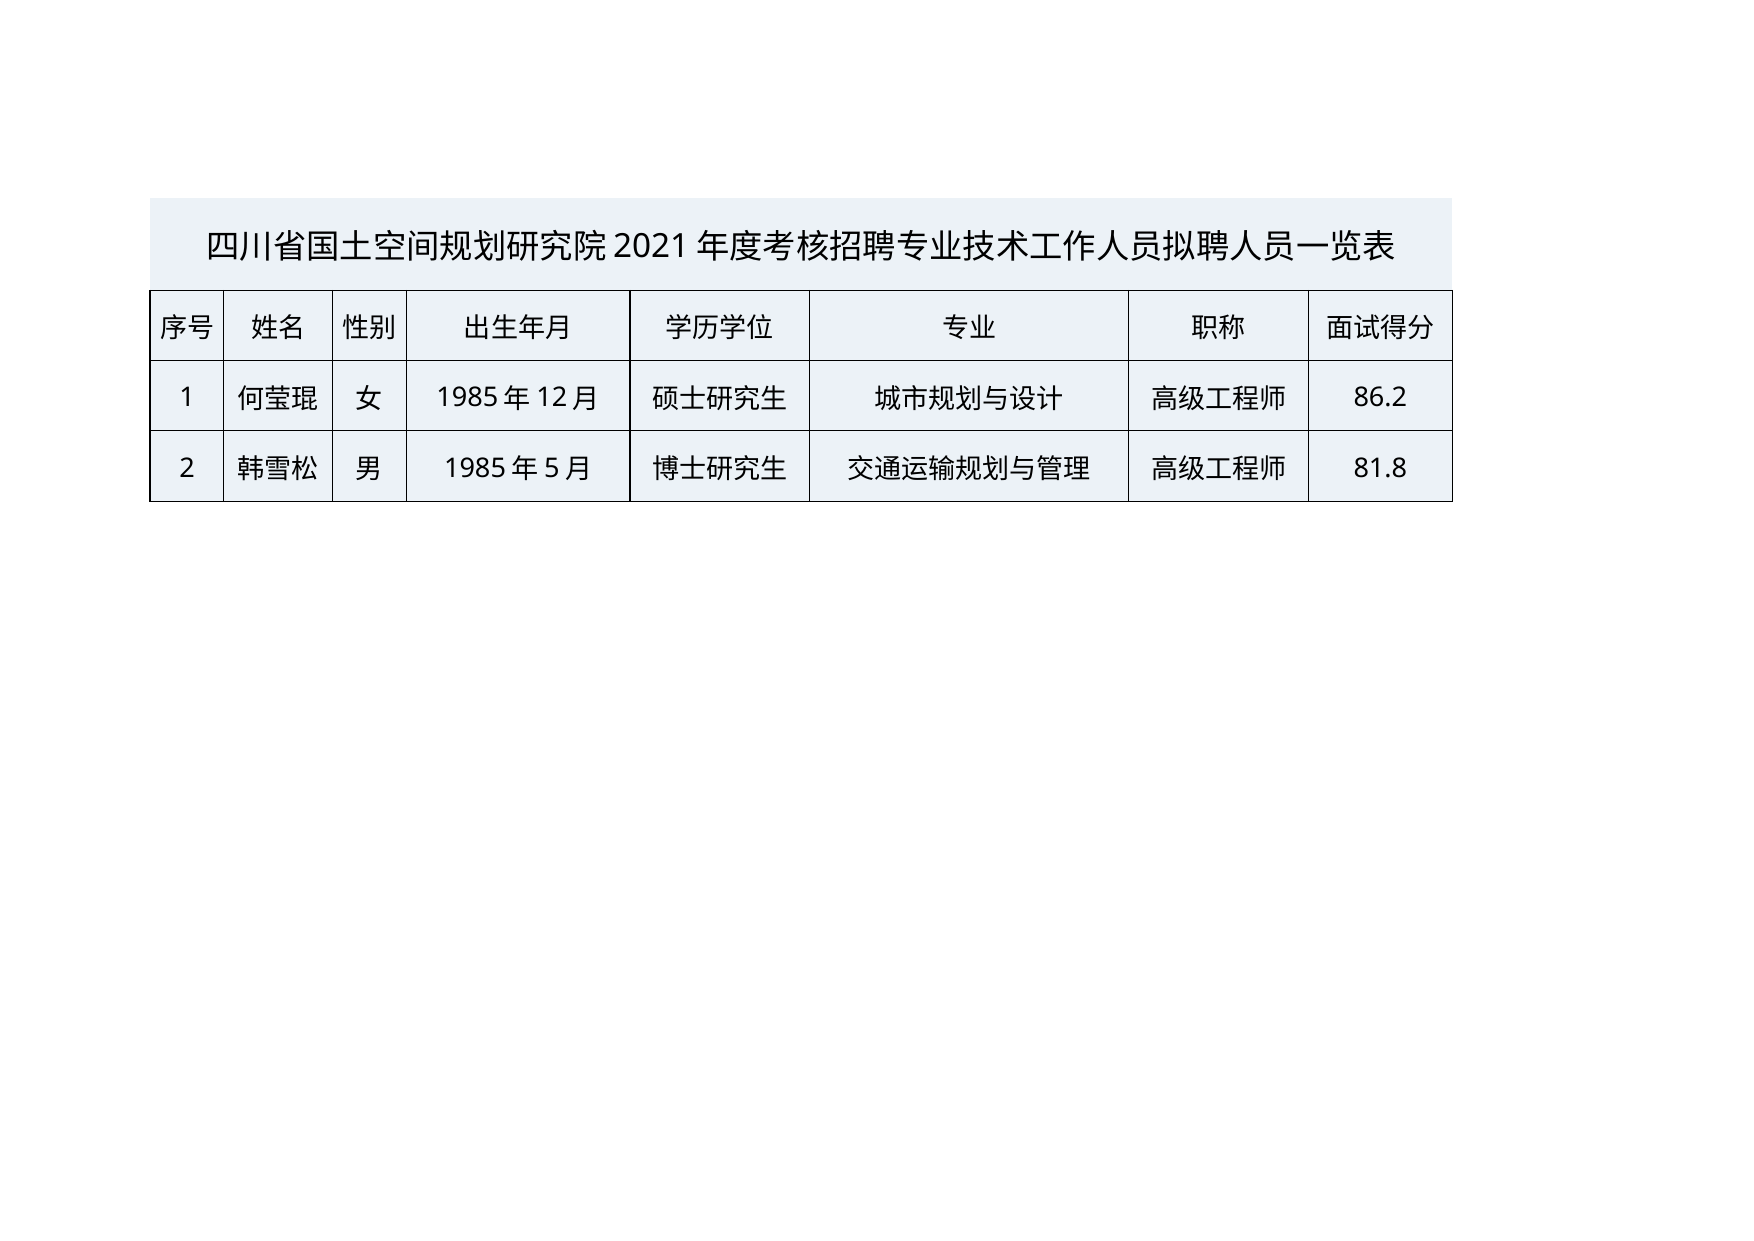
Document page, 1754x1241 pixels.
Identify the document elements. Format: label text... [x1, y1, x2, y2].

table_cell 1 [151, 361, 223, 430]
table_cell 韩雪松 [224, 431, 332, 501]
table_cell 面试得分 [1309, 291, 1452, 360]
table_cell 高级工程师 [1129, 361, 1308, 430]
table_cell 城市规划与设计 [810, 361, 1128, 430]
table_cell 姓名 [224, 291, 332, 360]
table_cell 专业 [810, 291, 1128, 360]
table_cell 86.2 [1309, 361, 1452, 430]
table_cell 学历学位 [631, 291, 809, 360]
table_cell 高级工程师 [1129, 431, 1308, 501]
table_cell 性别 [333, 291, 406, 360]
table_cell 2 [151, 431, 223, 501]
table_cell 1985年5月 [407, 431, 629, 501]
table_cell 交通运输规划与管理 [810, 431, 1128, 501]
table_cell 硕士研究生 [631, 361, 809, 430]
table_cell 博士研究生 [631, 431, 809, 501]
table_cell 81.8 [1309, 431, 1452, 501]
table_cell 何莹琨 [224, 361, 332, 430]
table_cell 女 [333, 361, 406, 430]
table_cell 男 [333, 431, 406, 501]
table_cell 1985年12月 [407, 361, 629, 430]
table_cell 职称 [1129, 291, 1308, 360]
table_header 四川省国土空间规划研究院2021年度考核招聘专业技术工作人员拟聘人员一览表 [150, 198, 1452, 290]
table_cell 出生年月 [407, 291, 629, 360]
table_cell 序号 [151, 291, 223, 360]
